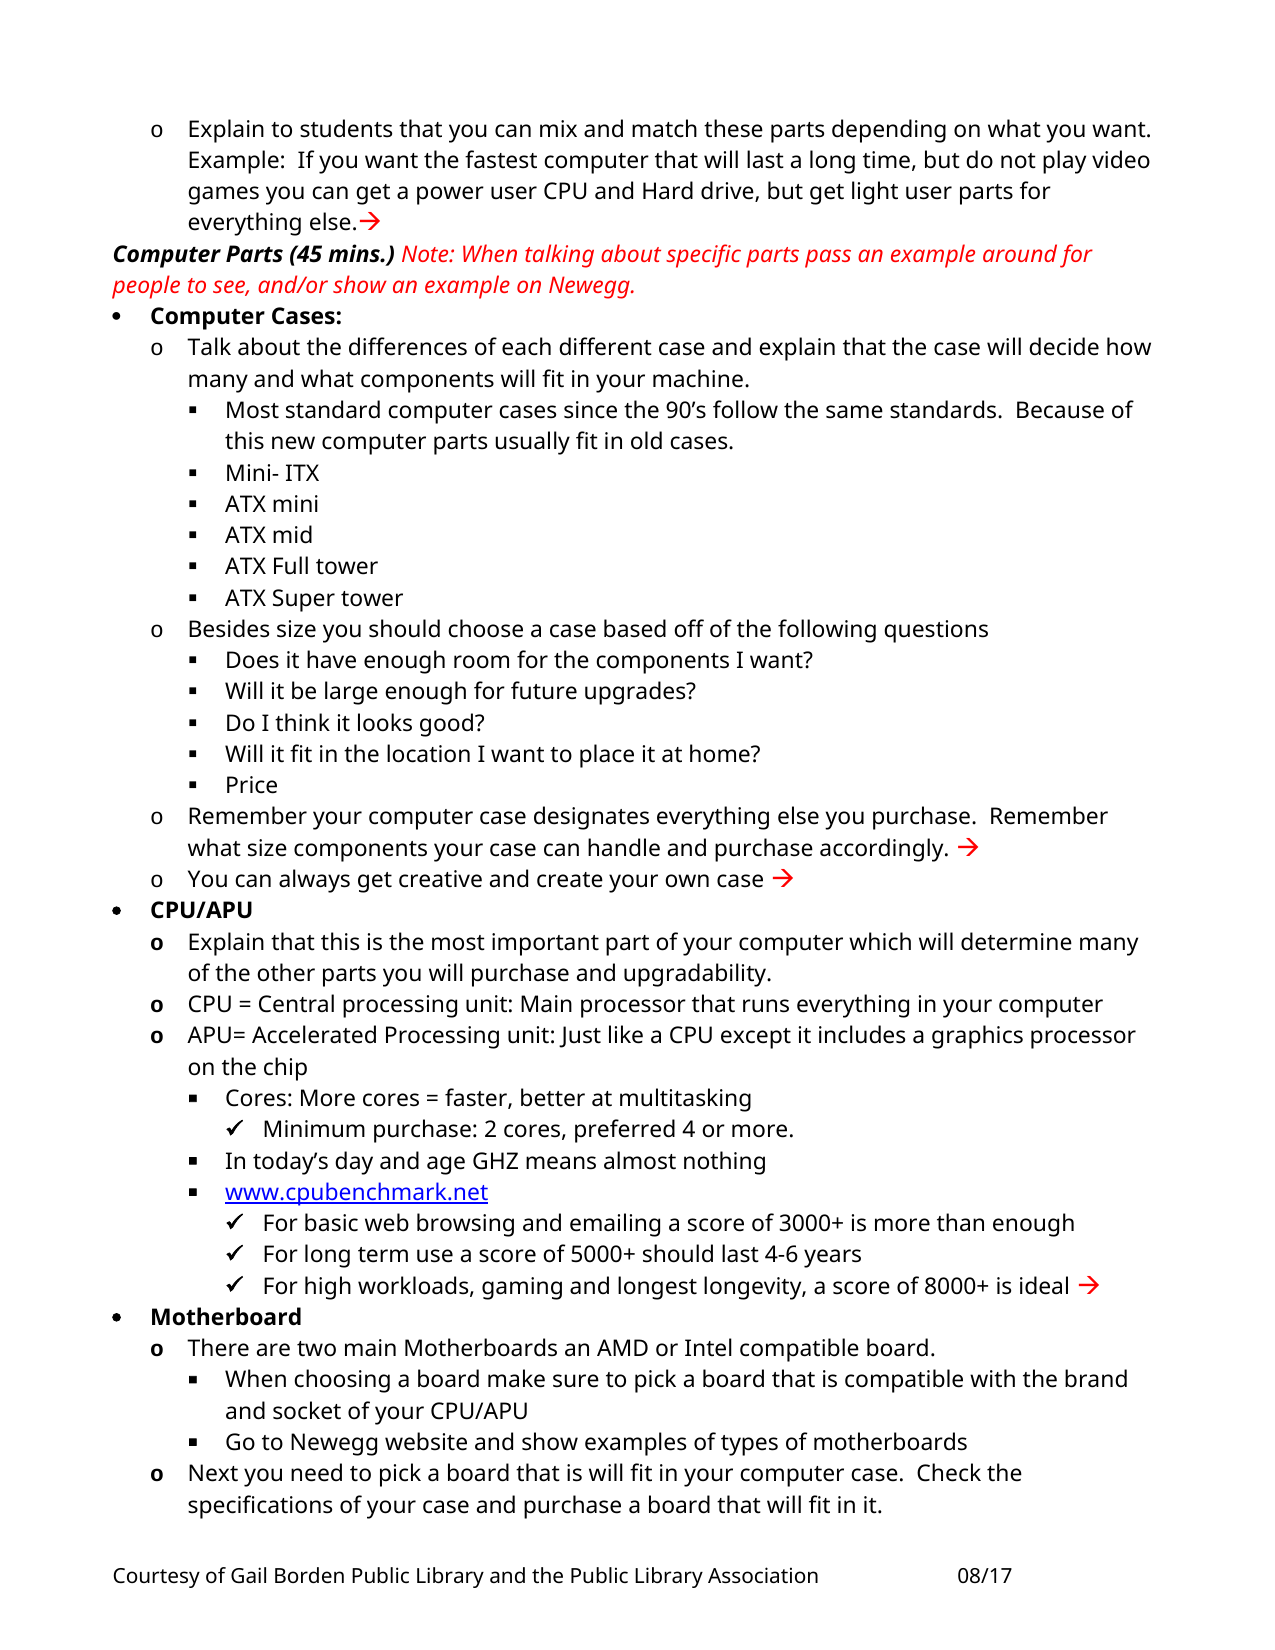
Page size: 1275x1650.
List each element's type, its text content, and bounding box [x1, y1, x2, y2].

list You can always get creative and create your own case [150, 863, 1162, 894]
list Explain to students that you can mix and match these parts depending on what you want. Example: If you want the fastest computer that will last a long time, but do not play video games you can get a power user CPU and Hard drive, but get light user parts for everything else. [150, 112, 1162, 238]
list When choosing a board make sure to pick a board that is compatible with the brand and socket of your CPU/APU [187, 1363, 1162, 1426]
list Minimum purchase: 2 cores, preferred 4 or more. [225, 1113, 1162, 1144]
list CPU/APU [112, 894, 1162, 926]
list APU= Accelerated Processing unit: Just like a CPU except it includes a graphics processor on the chip [150, 1019, 1162, 1082]
list Will it fit in the location I want to place it at home? [187, 738, 1162, 769]
list Most standard computer cases since the 90’s follow the same standards. Because of this new computer parts usually fit in old cases. [187, 394, 1162, 456]
list Will it be large enough for future upgrades? [187, 675, 1162, 707]
list Price [187, 769, 1162, 800]
list For basic web browsing and emailing a score of 3000+ is more than enough [225, 1207, 1162, 1238]
list ATX Full tower [187, 550, 1162, 581]
list Go to Newegg website and show examples of types of motherboards [187, 1426, 1162, 1457]
list Explain that this is the most important part of your computer which will determine many of the other parts you will purchase and upgradability. [150, 926, 1162, 988]
list Cores: More cores = faster, better at multitasking [187, 1082, 1162, 1113]
list Talk about the differences of each different case and explain that the case will decide how many and what components will fit in your machine. [150, 331, 1162, 394]
list www.cpubenchmark.net [187, 1176, 1162, 1207]
list For long term use a score of 5000+ should last 4-6 years [225, 1238, 1162, 1269]
list Besides size you should choose a case based off of the following questions [150, 613, 1162, 644]
list Computer Cases: [112, 300, 1162, 331]
list In today’s day and age GHZ means almost nothing [187, 1144, 1162, 1176]
list There are two main Motherboards an AMD or Intel compatible board. [150, 1332, 1162, 1363]
list Motherboard [112, 1301, 1162, 1332]
list ATX mini [187, 488, 1162, 519]
list For high workloads, gaming and longest longevity, a score of 8000+ is ideal [225, 1269, 1162, 1301]
list ATX mid [187, 519, 1162, 550]
list Next you need to pick a board that is will fit in your computer case. Check the specifications of your case and purchase a board that will fit in it. [150, 1457, 1162, 1520]
list ATX Super tower [187, 581, 1162, 613]
list CPU = Central processing unit: Main processor that runs everything in your computer [150, 988, 1162, 1019]
list Remember your computer case designates everything else you purchase. Remember what size components your case can handle and purchase accordingly. [150, 800, 1162, 863]
list Mini- ITX [187, 456, 1162, 488]
list Do I think it looks good? [187, 707, 1162, 738]
list Does it have enough room for the components I want? [187, 644, 1162, 675]
text Computer Parts (45 mins.) Note: When talking about specific parts pass an example around for people to see, and/or show an example on Newegg. [112, 238, 1162, 300]
